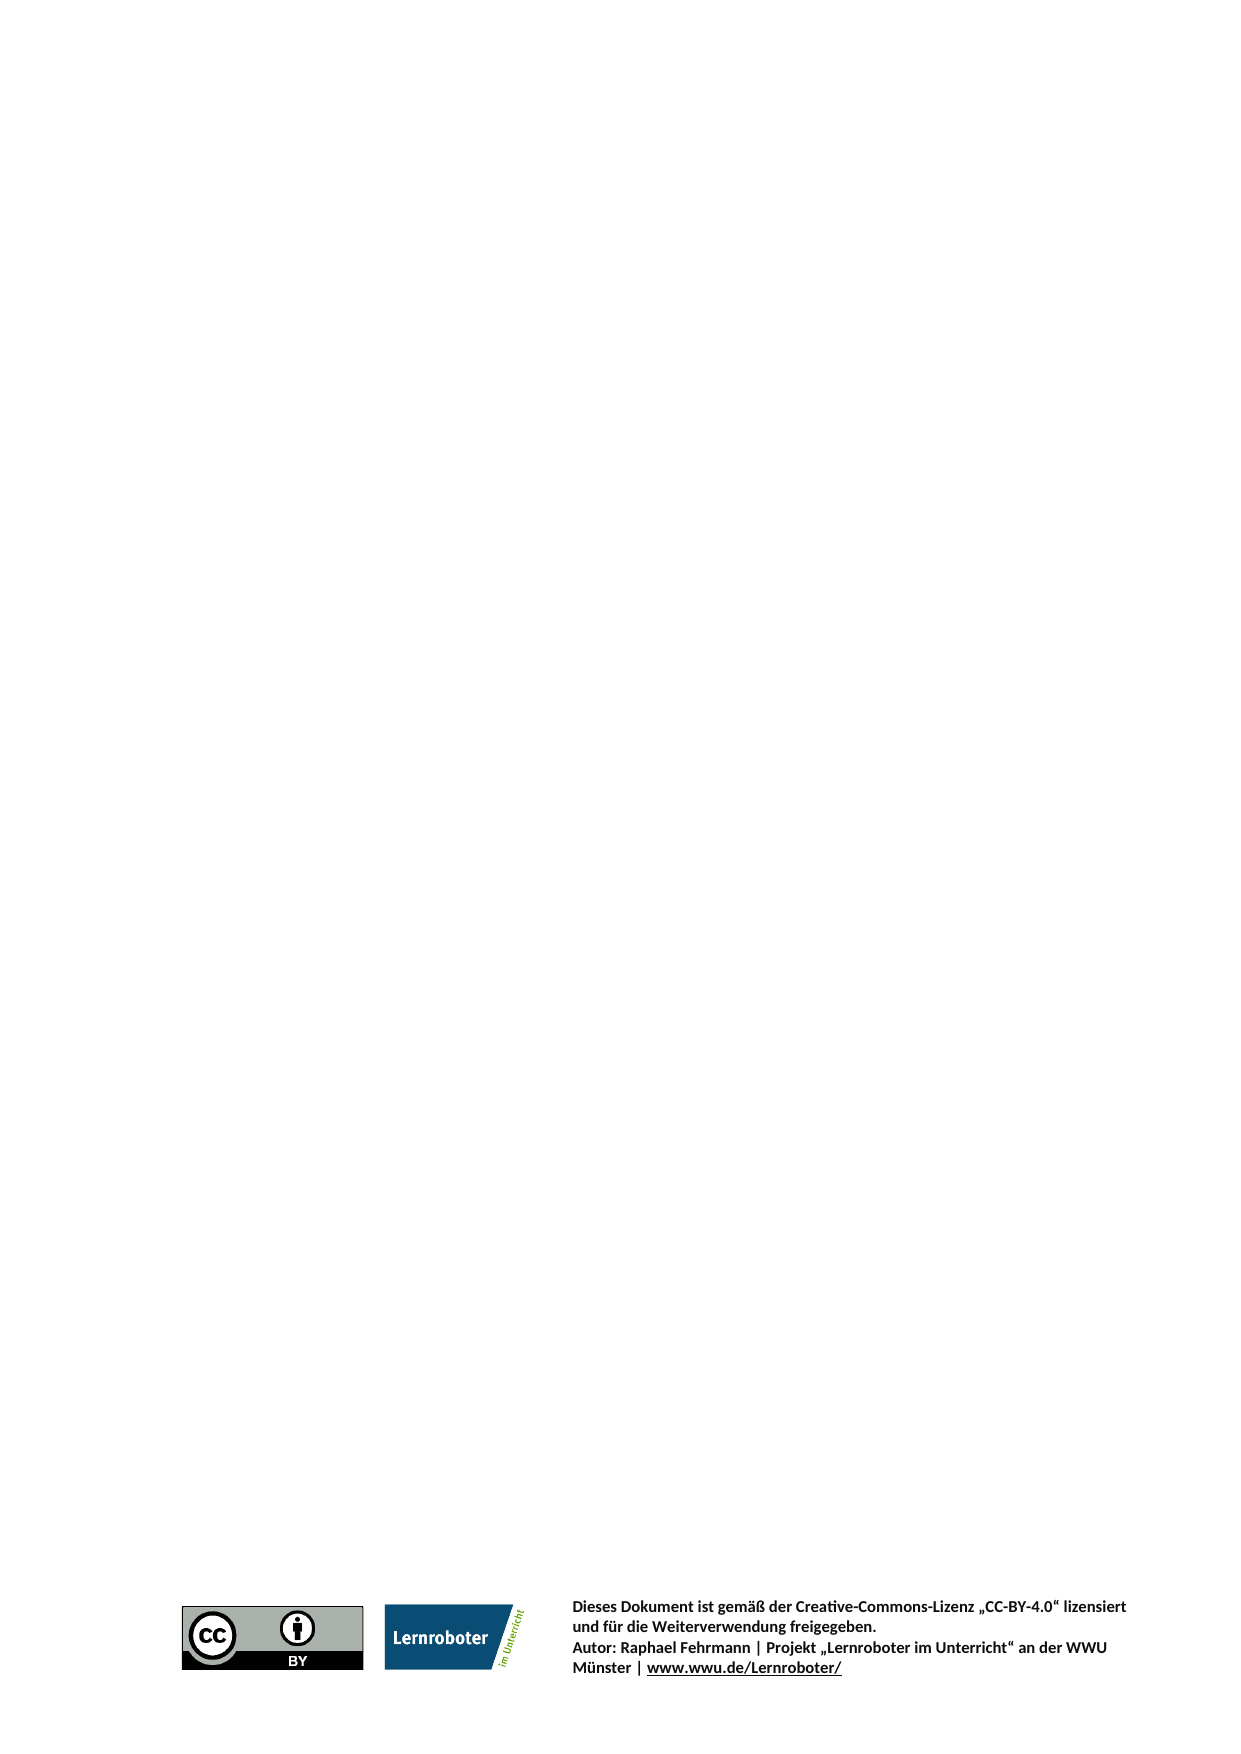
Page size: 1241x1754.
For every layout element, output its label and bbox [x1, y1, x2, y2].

picture [181, 1606, 364, 1670]
picture [384, 1604, 527, 1670]
